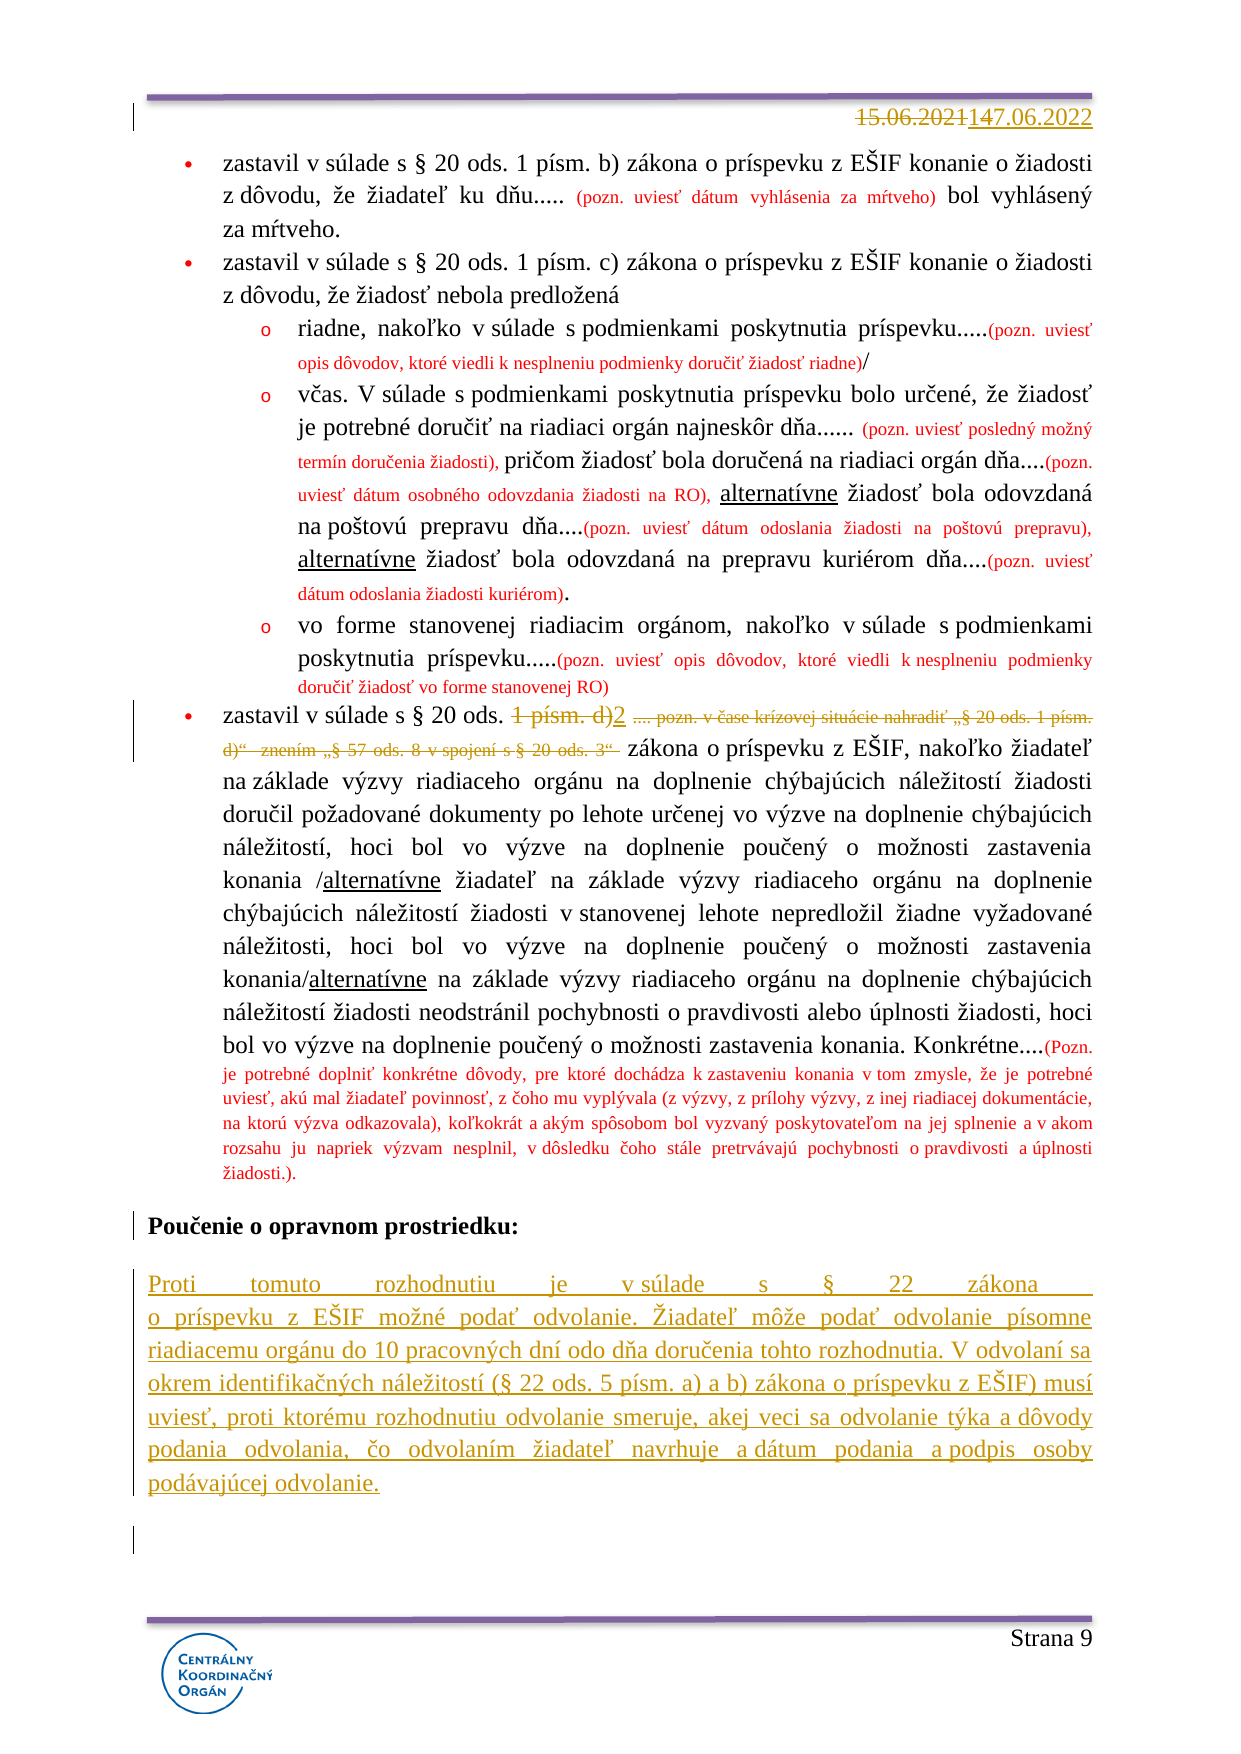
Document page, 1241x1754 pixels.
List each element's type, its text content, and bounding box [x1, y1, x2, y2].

list zastavil v súlade s § 20 ods. 1 písm. b) zákona o príspevku z EŠIF konanie o žiadosti z dôvodu, že žiadateľ ku dňu..... (pozn. uviesť dátum vyhlásenia za mŕtveho) bol vyhlásený za mŕtveho. [185, 148, 1093, 242]
list riadne, nakoľko v súlade s podmienkami poskytnutia príspevku.....(pozn. uviesť opis dôvodov, ktoré viedli k nesplneniu podmienky doručiť žiadosť riadne)/ [260, 313, 1093, 375]
list zastavil v súlade s § 20 ods. 1 písm. c) zákona o príspevku z EŠIF konanie o žiadosti z dôvodu, že žiadosť nebola predložená [185, 247, 1093, 308]
picture [159, 1631, 272, 1713]
list zastavil v súlade s § 20 ods. zákona o príspevku z EŠIF, nakoľko žiadateľ na základe výzvy riadiaceho orgánu na doplnenie chýbajúcich náležitostí žiadosti doručil požadované dokumenty po lehote určenej vo výzve na doplnenie chýbajúcich náležitostí, hoci bol vo výzve na doplnenie poučený o možnosti zastavenia konania /alternatívne žiadateľ na základe výzvy riadiaceho orgánu na doplnenie chýbajúcich náležitostí žiadosti v stanovenej lehote nepredložil žiadne vyžadované náležitosti, hoci bol vo výzve na doplnenie poučený o možnosti zastavenia konania/alternatívne na základe výzvy riadiaceho orgánu na doplnenie chýbajúcich náležitostí žiadosti neodstránil pochybnosti o pravdivosti alebo úplnosti žiadosti, hoci bol vo výzve na doplnenie poučený o možnosti zastavenia konania. Konkrétne....(Pozn. je potrebné doplniť konkrétne dôvody, pre ktoré dochádza k zastaveniu konania v tom zmysle, že je potrebné uviesť, akú mal žiadateľ povinnosť, z čoho mu vyplývala (z výzvy, z prílohy výzvy, z inej riadiacej dokumentácie, na ktorú výzva odkazovala), koľkokrát a akým spôsobom bol vyzvaný poskytovateľom na jej splnenie a v akom rozsahu ju napriek výzvam nesplnil, v dôsledku čoho stále pretrvávajú pochybnosti o pravdivosti a úplnosti žiadosti.). [185, 700, 1093, 1183]
text Poučenie o opravnom prostriedku: [148, 1211, 1093, 1240]
list vo forme stanovenej riadiacim orgánom, nakoľko v súlade s podmienkami poskytnutia príspevku.....(pozn. uviesť opis dôvodov, ktoré viedli k nesplneniu podmienky doručiť žiadosť vo forme stanovenej RO) [260, 610, 1093, 697]
list včas. V súlade s podmienkami poskytnutia príspevku bolo určené, že žiadosť je potrebné doručiť na riadiaci orgán najneskôr dňa...... (pozn. uviesť posledný možný termín doručenia žiadosti), pričom žiadosť bola doručená na riadiaci orgán dňa....(pozn. uviesť dátum osobného odovzdania žiadosti na RO), alternatívne žiadosť bola odovzdaná na poštovú prepravu dňa....(pozn. uviesť dátum odoslania žiadosti na poštovú prepravu), alternatívne žiadosť bola odovzdaná na prepravu kuriérom dňa....(pozn. uviesť dátum odoslania žiadosti kuriérom). [260, 379, 1093, 606]
